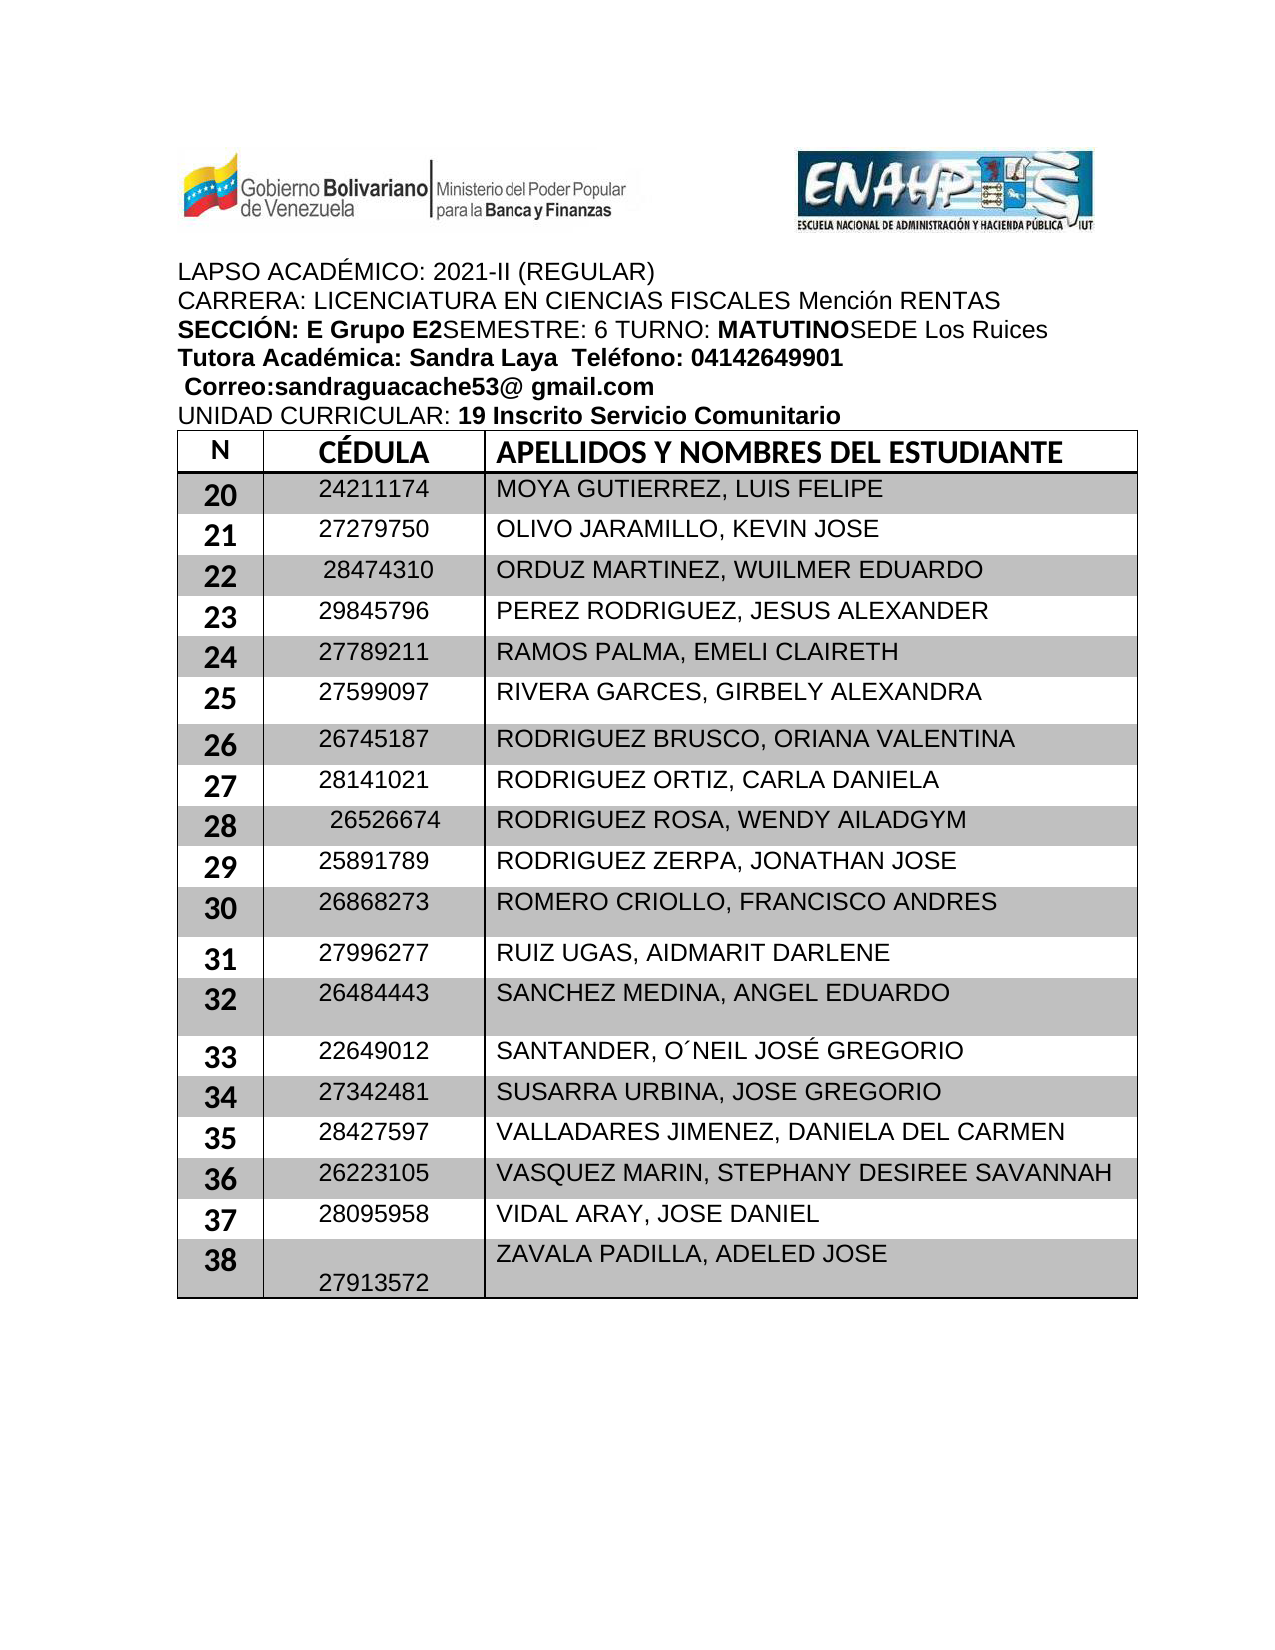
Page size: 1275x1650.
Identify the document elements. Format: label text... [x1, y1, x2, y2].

table_cell 28095958 [264, 1199, 484, 1239]
table_cell 24211174 [264, 474, 484, 514]
table_header CÉDULA [264, 431, 484, 471]
text CARRERA: LICENCIATURA EN CIENCIAS FISCALES Mención RENTAS [177, 286, 1098, 315]
table_cell 27 [178, 765, 263, 806]
table_cell ROMERO CRIOLLO, FRANCISCO ANDRES [486, 887, 1137, 937]
table_cell RODRIGUEZ ROSA, WENDY AILADGYM [486, 806, 1137, 846]
text Correo:sandraguacache53@ gmail.com [177, 372, 1098, 401]
table_cell 22 [178, 555, 263, 596]
table_cell PEREZ RODRIGUEZ, JESUS ALEXANDER [486, 596, 1137, 636]
table_cell ZAVALA PADILLA, ADELED JOSE [486, 1239, 1137, 1297]
table_cell SUSARRA URBINA, JOSE GREGORIO [486, 1076, 1137, 1117]
table_cell 28427597 [264, 1117, 484, 1158]
table_cell 30 [178, 887, 263, 937]
table_cell 26745187 [264, 724, 484, 765]
table_cell 27279750 [264, 514, 484, 555]
table_cell 26526674 [264, 806, 484, 846]
table_header APELLIDOS Y NOMBRES DEL ESTUDIANTE [486, 431, 1137, 471]
table_cell 29845796 [264, 596, 484, 636]
table_cell SANCHEZ MEDINA, ANGEL EDUARDO [486, 978, 1137, 1036]
table_cell MOYA GUTIERREZ, LUIS FELIPE [486, 474, 1137, 514]
table_cell 27599097 [264, 677, 484, 724]
table_cell 26223105 [264, 1158, 484, 1199]
table_cell 26868273 [264, 887, 484, 937]
table_cell VASQUEZ MARIN, STEPHANY DESIREE SAVANNAH [486, 1158, 1137, 1199]
table_cell RODRIGUEZ BRUSCO, ORIANA VALENTINA [486, 724, 1137, 765]
table_cell 27789211 [264, 636, 484, 677]
table_cell 29 [178, 846, 263, 887]
table_cell RODRIGUEZ ZERPA, JONATHAN JOSE [486, 846, 1137, 887]
table_cell 23 [178, 596, 263, 636]
table_cell VIDAL ARAY, JOSE DANIEL [486, 1199, 1137, 1239]
table_cell 36 [178, 1158, 263, 1199]
text SECCIÓN: E Grupo E2SEMESTRE: 6 TURNO: MATUTINOSEDE Los Ruices [177, 315, 1098, 343]
table_cell 21 [178, 514, 263, 555]
table_cell 28141021 [264, 765, 484, 806]
table_cell 37 [178, 1199, 263, 1239]
text UNIDAD CURRICULAR: 19 Inscrito Servicio Comunitario [177, 401, 1098, 430]
table_cell 27342481 [264, 1076, 484, 1117]
table_cell SANTANDER, O´NEIL JOSÉ GREGORIO [486, 1036, 1137, 1076]
text Tutora Académica: Sandra Laya Teléfono: 04142649901 [177, 343, 1098, 372]
table_cell 33 [178, 1036, 263, 1076]
table_cell 25891789 [264, 846, 484, 887]
table_cell 32 [178, 978, 263, 1036]
table_cell ORDUZ MARTINEZ, WUILMER EDUARDO [486, 555, 1137, 596]
table_cell 38 [178, 1239, 263, 1297]
table_cell 35 [178, 1117, 263, 1158]
table_cell 28 [178, 806, 263, 846]
table_cell RIVERA GARCES, GIRBELY ALEXANDRA [486, 677, 1137, 724]
table_cell 27996277 [264, 938, 484, 978]
table_header N [178, 431, 263, 471]
table_cell 25 [178, 677, 263, 724]
table_cell 28474310 [264, 555, 484, 596]
table_cell 34 [178, 1076, 263, 1117]
table_cell 27913572 [264, 1239, 484, 1297]
table_cell VALLADARES JIMENEZ, DANIELA DEL CARMEN [486, 1117, 1137, 1158]
table_cell 31 [178, 938, 263, 978]
table_cell RAMOS PALMA, EMELI CLAIRETH [486, 636, 1137, 677]
table_cell 26 [178, 724, 263, 765]
table_cell 24 [178, 636, 263, 677]
table_cell RODRIGUEZ ORTIZ, CARLA DANIELA [486, 765, 1137, 806]
table_cell OLIVO JARAMILLO, KEVIN JOSE [486, 514, 1137, 555]
table_cell 22649012 [264, 1036, 484, 1076]
table_cell 26484443 [264, 978, 484, 1036]
table_cell 20 [178, 474, 263, 514]
text LAPSO ACADÉMICO: 2021-II (REGULAR) [177, 257, 1098, 286]
table_cell RUIZ UGAS, AIDMARIT DARLENE [486, 938, 1137, 978]
